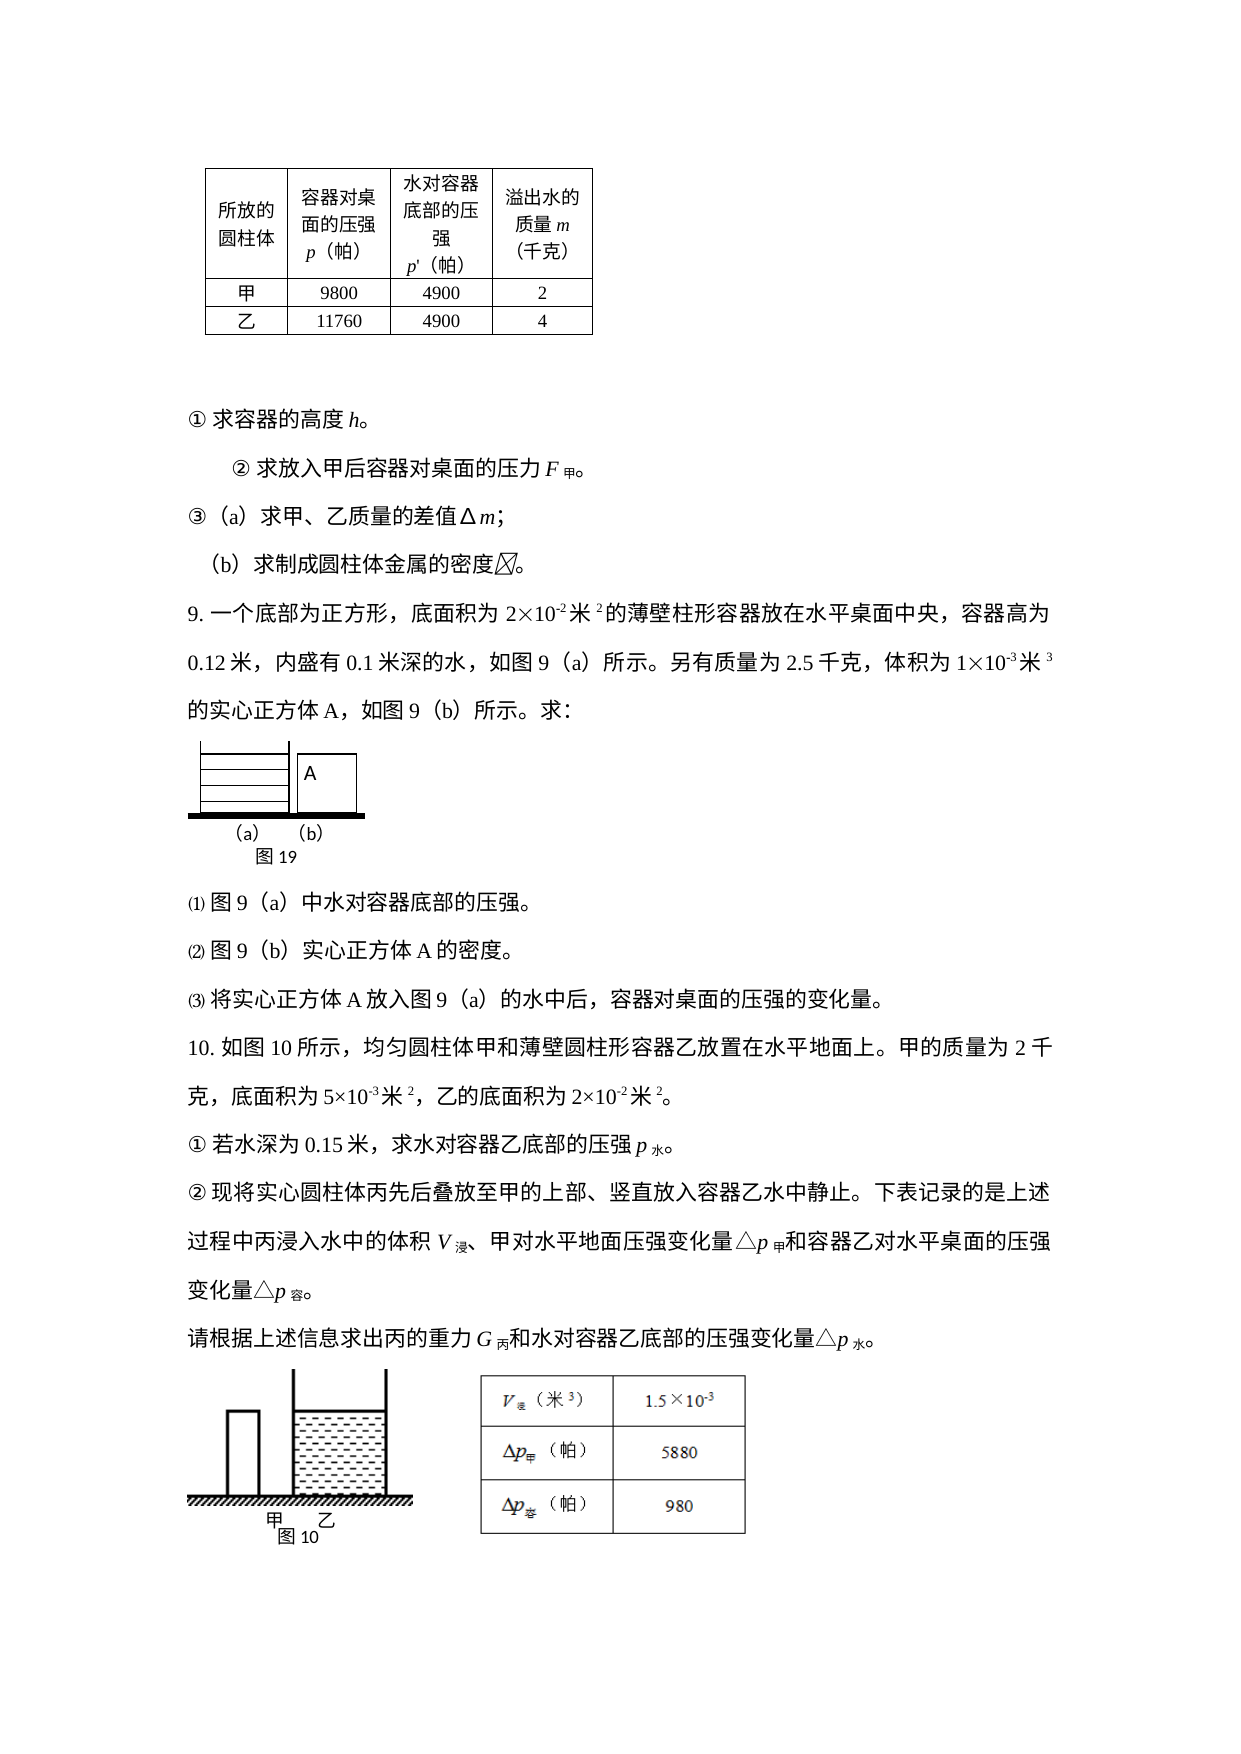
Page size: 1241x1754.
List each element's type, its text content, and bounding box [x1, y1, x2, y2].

text ⑴图9（a）中水对容器底部的压强。 [187, 884, 1053, 917]
text 10. 如图10所示，均匀圆柱体甲和薄壁圆柱形容器乙放置在水平地面上。甲的质量为2千克，底面积为5×10-3米2，乙的底面积为2×10-2米2。 [187, 1029, 1053, 1111]
text 请根据上述信息求出丙的重力G丙和水对容器乙底部的压强变化量△p水。 [187, 1321, 1053, 1353]
picture [187, 1369, 413, 1506]
text ⑵图9（b）实心正方体A的密度。 [187, 933, 1053, 965]
text ②现将实心圆柱体丙先后叠放至甲的上部、竖直放入容器乙水中静止。下表记录的是上述过程中丙浸入水中的体积V浸、甲对水平地面压强变化量△p甲和容器乙对水平桌面的压强变化量△p容。 [187, 1175, 1053, 1305]
text ② 求放入甲后容器对桌面的压力F甲。 [187, 450, 1053, 483]
text ③（a）求甲、乙质量的差值∆m； [187, 499, 1053, 531]
text （b）求制成圆柱体金属的密度。 [187, 547, 1053, 579]
text 9. 一个底部为正方形，底面积为2102米2的薄壁柱形容器放在水平桌面中央，容器高为0.12米，内盛有0.1米深的水，如图9（a）所示。另有质量为2.5千克，体积为1103米3的实心正方体A，如图9（b）所示。求： [187, 595, 1053, 725]
text ① 若水深为0.15米，求水对容器乙底部的压强p水。 [187, 1127, 1053, 1159]
text ① 求容器的高度h。 [187, 402, 1053, 434]
text ⑶将实心正方体A放入图9（a）的水中后，容器对桌面的压强的变化量。 [187, 981, 1053, 1014]
picture [474, 1369, 749, 1536]
